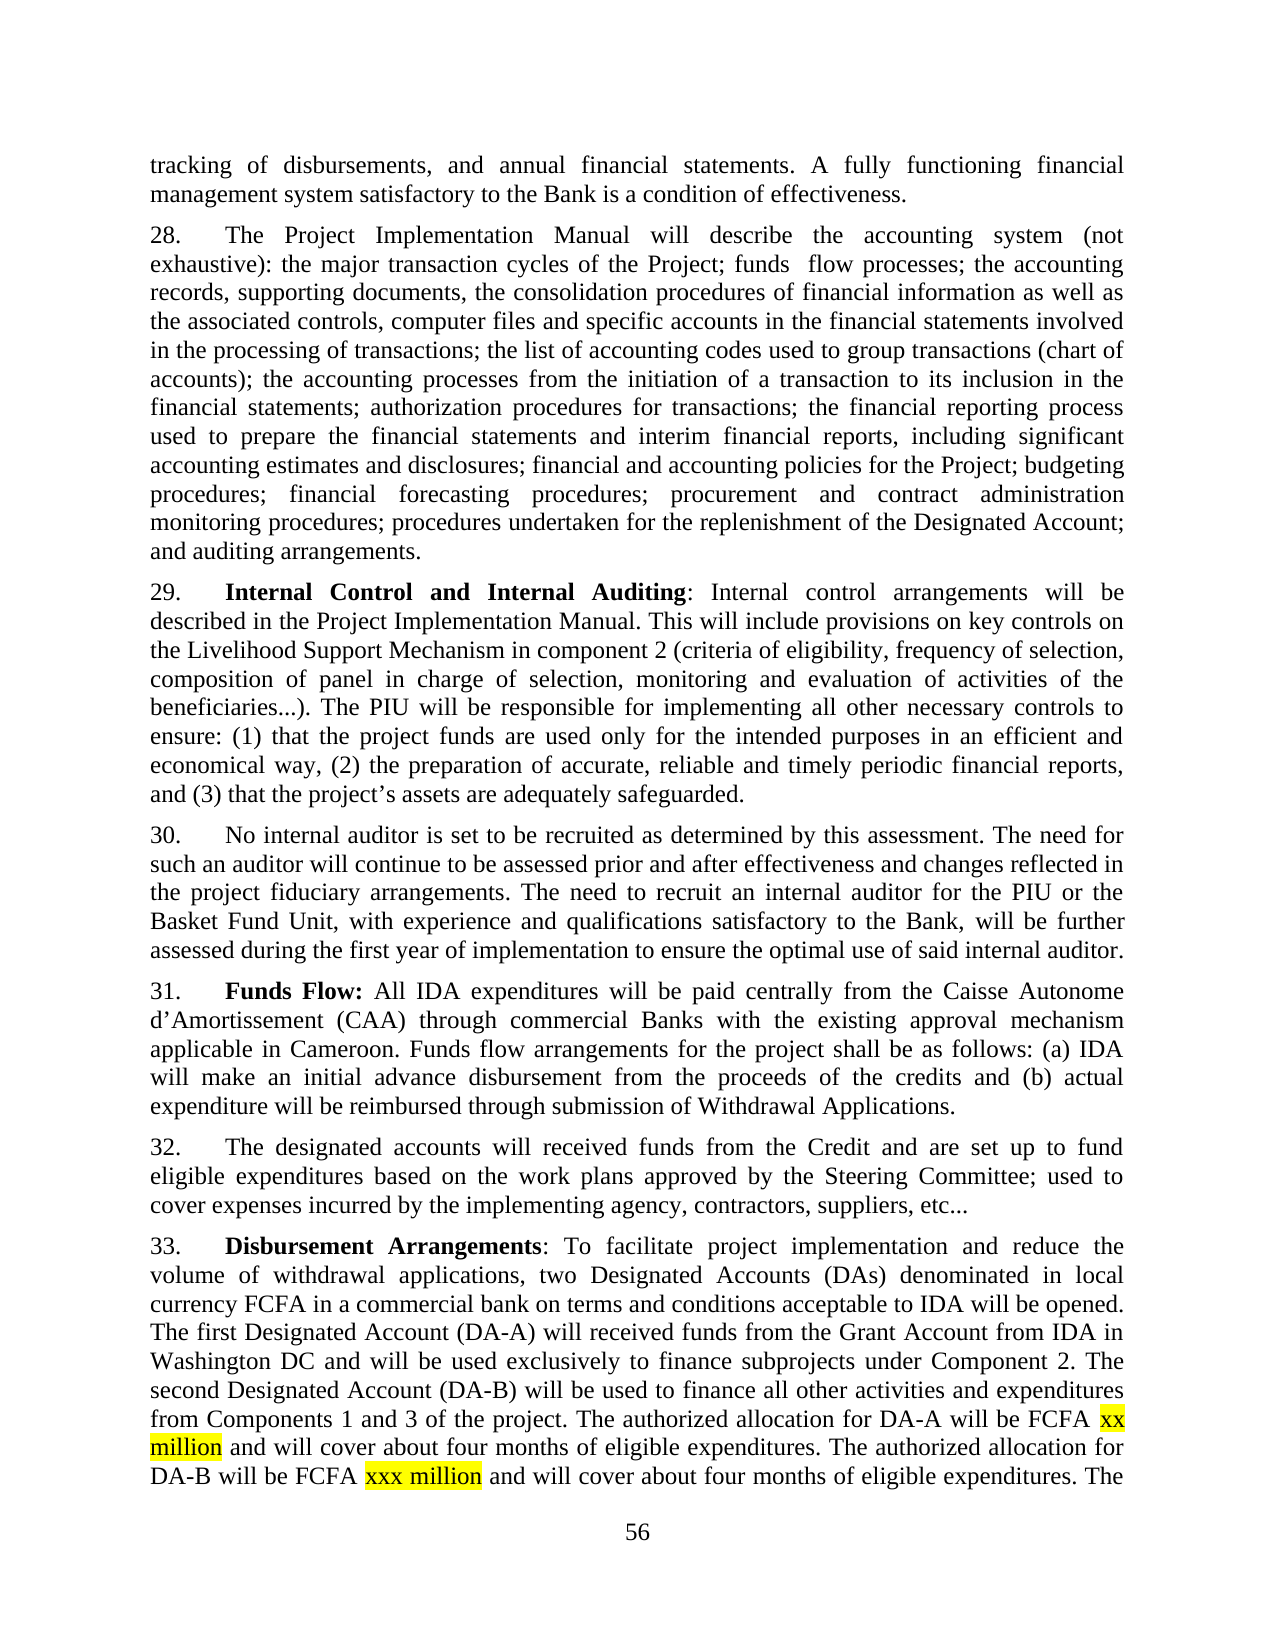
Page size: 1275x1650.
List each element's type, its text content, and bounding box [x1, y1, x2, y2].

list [150, 1231, 1125, 1490]
list The designated accounts will received funds from the Credit and are set up to fund eligible expenditures based on the work plans approved by the Steering Committee; used to cover expenses incurred by the implementing agency, contractors, suppliers, etc... [150, 1132, 1125, 1219]
list Funds Flow: All IDA expenditures will be paid centrally from the Caisse Autonome d’Amortissement (CAA) through commercial Banks with the existing approval mechanism applicable in Cameroon. Funds flow arrangements for the project shall be as follows: (a) IDA will make an initial advance disbursement from the proceeds of the credits and (b) actual expenditure will be reimbursed through submission of Withdrawal Applications. [150, 976, 1125, 1120]
list Internal Control and Internal Auditing: Internal control arrangements will be described in the Project Implementation Manual. This will include provisions on key controls on the Livelihood Support Mechanism in component 2 (criteria of eligibility, frequency of selection, composition of panel in charge of selection, monitoring and evaluation of activities of the beneficiaries...). The PIU will be responsible for implementing all other necessary controls to ensure: (1) that the project funds are used only for the intended purposes in an efficient and economical way, (2) the preparation of accurate, reliable and timely periodic financial reports, and (3) that the project’s assets are adequately safeguarded. [150, 577, 1125, 807]
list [150, 150, 1125, 207]
list The Project Implementation Manual will describe the accounting system (not exhaustive): the major transaction cycles of the Project; funds flow processes; the accounting records, supporting documents, the consolidation procedures of financial information as well as the associated controls, computer files and specific accounts in the financial statements involved in the processing of transactions; the list of accounting codes used to group transactions (chart of accounts); the accounting processes from the initiation of a transaction to its inclusion in the financial statements; authorization procedures for transactions; the financial reporting process used to prepare the financial statements and interim financial reports, including significant accounting estimates and disclosures; financial and accounting policies for the Project; budgeting procedures; financial forecasting procedures; procurement and contract administration monitoring procedures; procedures undertaken for the replenishment of the Designated Account; and auditing arrangements. [150, 220, 1125, 565]
list No internal auditor is set to be recruited as determined by this assessment. The need for such an auditor will continue to be assessed prior and after effectiveness and changes reflected in the project fiduciary arrangements. The need to recruit an internal auditor for the PIU or the Basket Fund Unit, with experience and qualifications satisfactory to the Bank, will be further assessed during the first year of implementation to ensure the optimal use of said internal auditor. [150, 820, 1125, 964]
